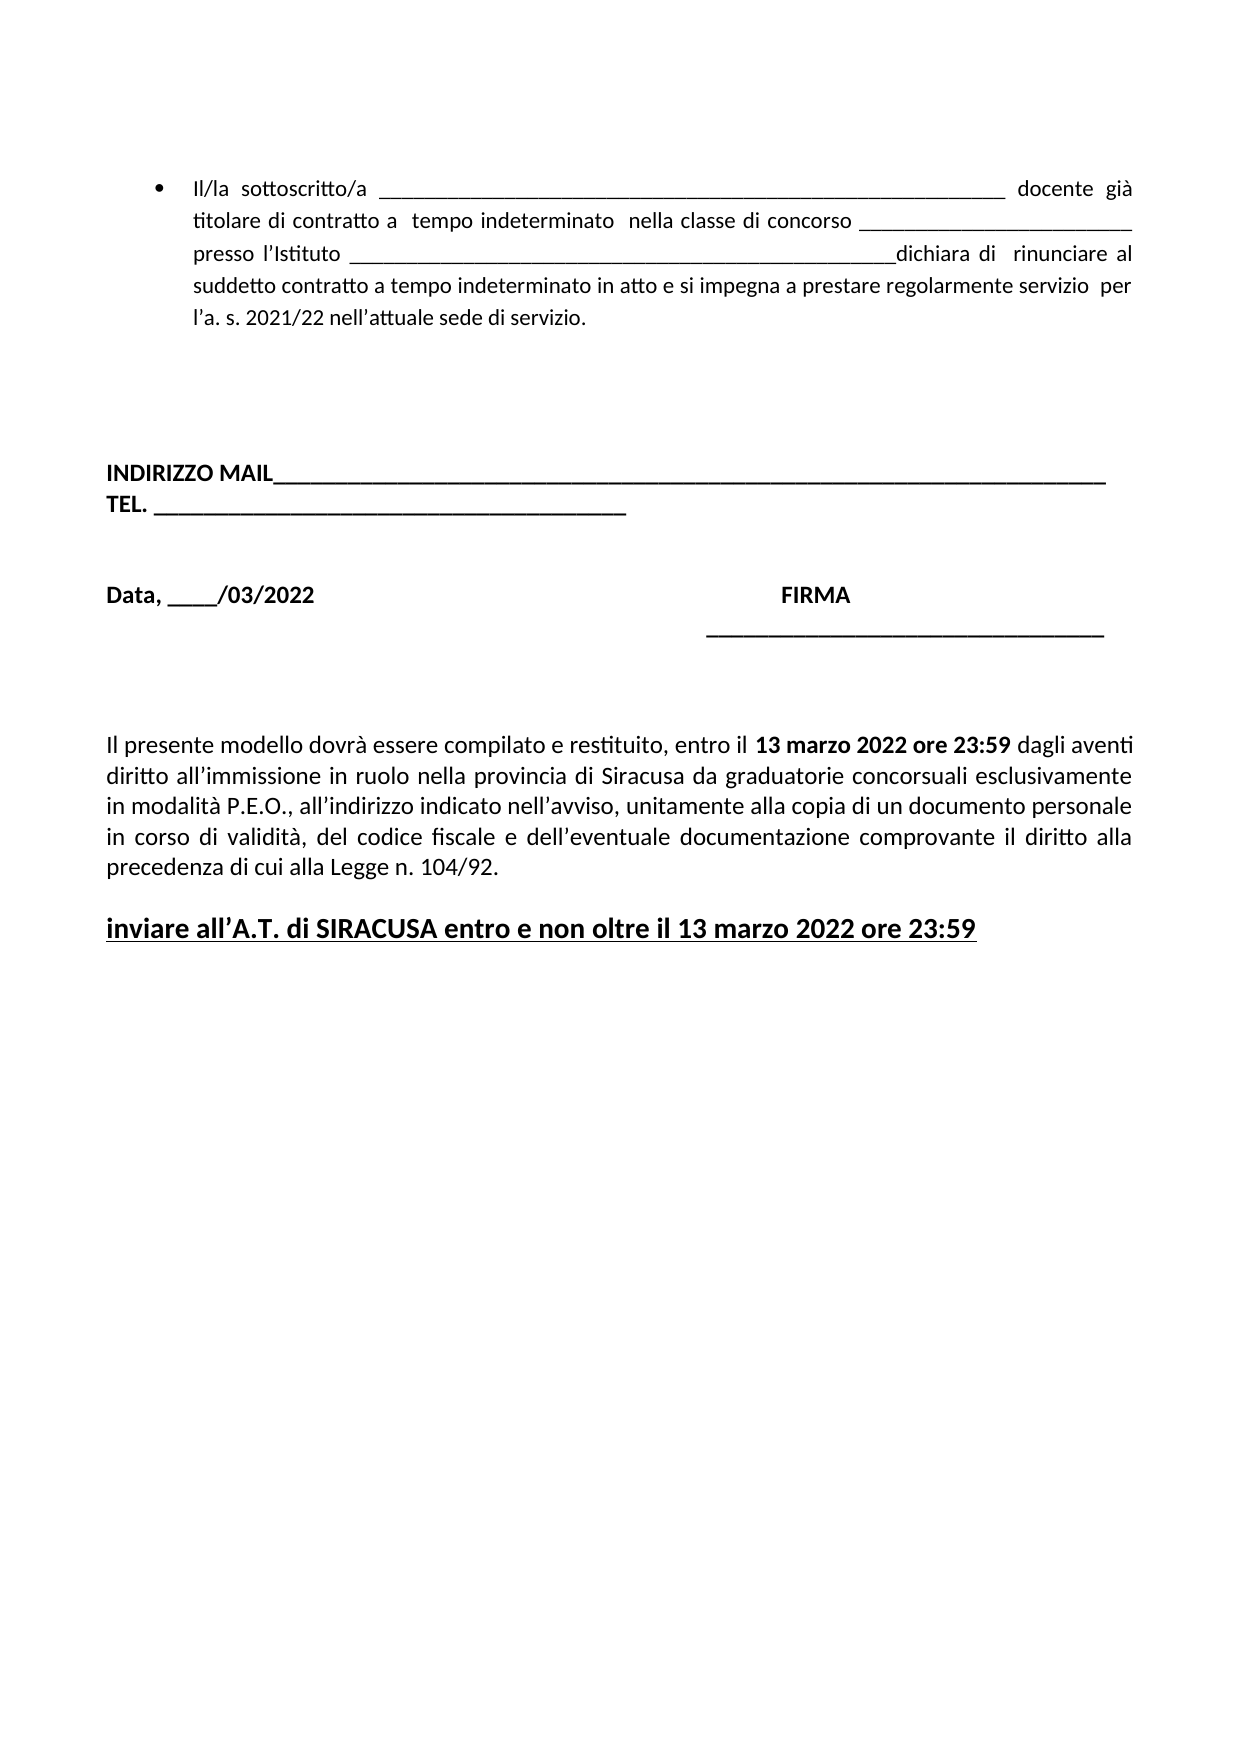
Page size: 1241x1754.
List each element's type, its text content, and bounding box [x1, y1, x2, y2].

text Data, ____/03/2022 FIRMA [106, 579, 1134, 610]
text Il presente modello dovrà essere compilato e restituito, entro il 13 marzo 2022 ore 23:59 dagli aventi diritto all’immissione in ruolo nella provincia di Siracusa da graduatorie concorsuali esclusivamente in modalità P.E.O., all’indirizzo indicato nell’avviso, unitamente alla copia di un documento personale in corso di validità, del codice fiscale e dell’eventuale documentazione comprovante il diritto alla precedenza di cui alla Legge n. 104/92. [106, 729, 1134, 882]
list Il/la sottoscritto/a _______________________________________________________ docente già titolare di contratto a tempo indeterminato nella classe di concorso ________________________ presso l’Istituto ________________________________________________dichiara di rinunciare al suddetto contratto a tempo indeterminato in atto e si impegna a prestare regolarmente servizio per l’a. s. 2021/22 nell’attuale sede di servizio. [155, 174, 1134, 331]
text ________________________________ [106, 610, 1134, 640]
text INDIRIZZO MAIL___________________________________________________________________ [106, 457, 1134, 488]
text TEL. ______________________________________ [106, 488, 1134, 518]
text inviare all’A.T. di SIRACUSA entro e non oltre il 13 marzo 2022 ore 23:59 [106, 910, 1134, 946]
